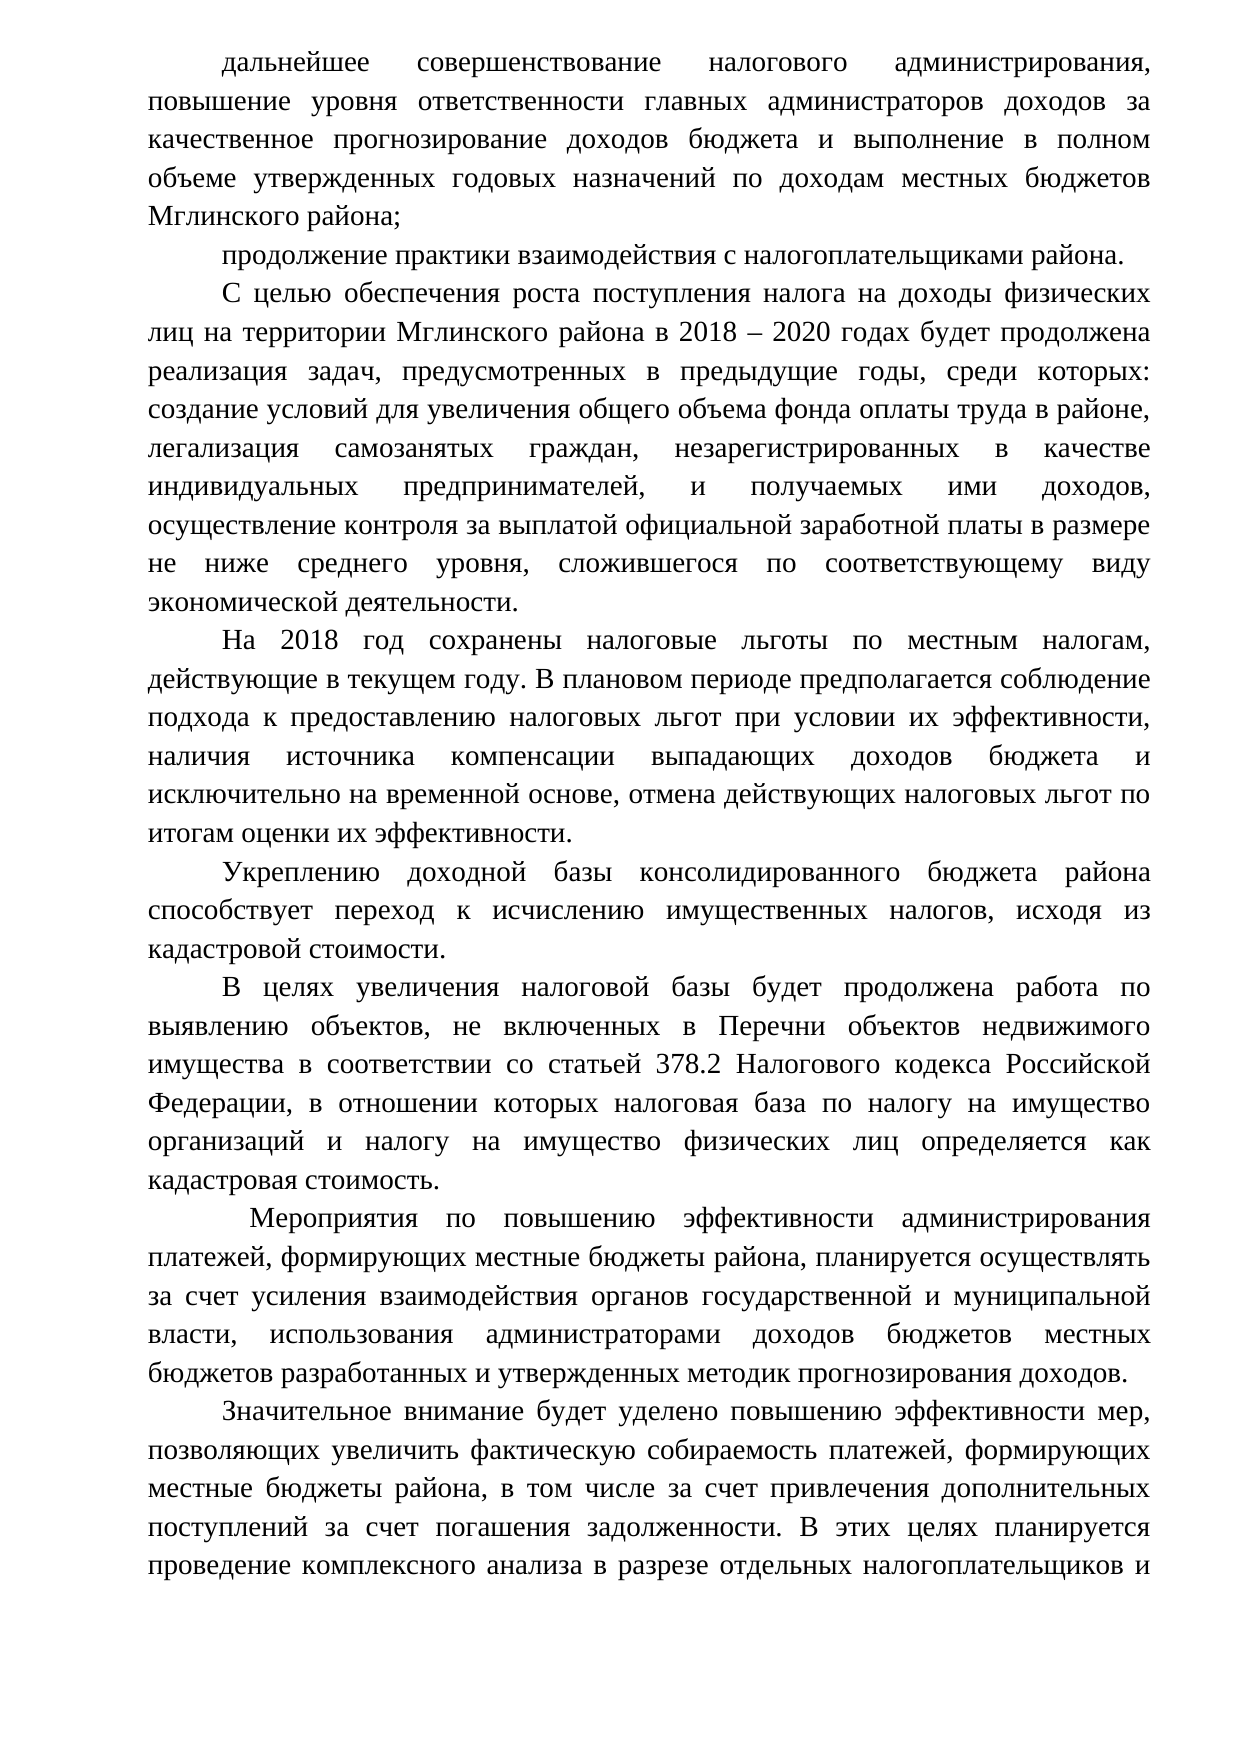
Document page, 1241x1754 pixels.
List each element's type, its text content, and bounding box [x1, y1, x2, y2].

text Укреплению доходной базы консолидированного бюджета района способствует переход к исчислению имущественных налогов, исходя из кадастровой стоимости. [148, 854, 1152, 964]
text дальнейшее совершенствование налогового администрирования, повышение уровня ответственности главных администраторов доходов за качественное прогнозирование доходов бюджета и выполнение в полном объеме утвержденных годовых назначений по доходам местных бюджетов Мглинского района; [148, 44, 1152, 232]
text С целью обеспечения роста поступления налога на доходы физических лиц на территории Мглинского района в 2018 – 2020 годах будет продолжена реализация задач, предусмотренных в предыдущие годы, среди которых: создание условий для увеличения общего объема фонда оплаты труда в районе, легализация самозанятых граждан, незарегистрированных в качестве индивидуальных предпринимателей, и получаемых ими доходов, осуществление контроля за выплатой официальной заработной платы в размере не ниже среднего уровня, сложившегося по соответствующему виду экономической деятельности. [148, 276, 1152, 617]
text продолжение практики взаимодействия с налогоплательщиками района. [148, 237, 1152, 271]
text Мероприятия по повышению эффективности администрирования платежей, формирующих местные бюджеты района, планируется осуществлять за счет усиления взаимодействия органов государственной и муниципальной власти, использования администраторами доходов бюджетов местных бюджетов разработанных и утвержденных методик прогнозирования доходов. [148, 1201, 1152, 1388]
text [148, 1393, 1152, 1581]
text На 2018 год сохранены налоговые льготы по местным налогам, действующие в текущем году. В плановом периоде предполагается соблюдение подхода к предоставлению налоговых льгот при условии их эффективности, наличия источника компенсации выпадающих доходов бюджета и исключительно на временной основе, отмена действующих налоговых льгот по итогам оценки их эффективности. [148, 622, 1152, 849]
text В целях увеличения налоговой базы будет продолжена работа по выявлению объектов, не включенных в Перечни объектов недвижимого имущества в соответствии со статьей 378.2 Налогового кодекса Российской Федерации, в отношении которых налоговая база по налогу на имущество организаций и налогу на имущество физических лиц определяется как кадастровая стоимость. [148, 969, 1152, 1196]
